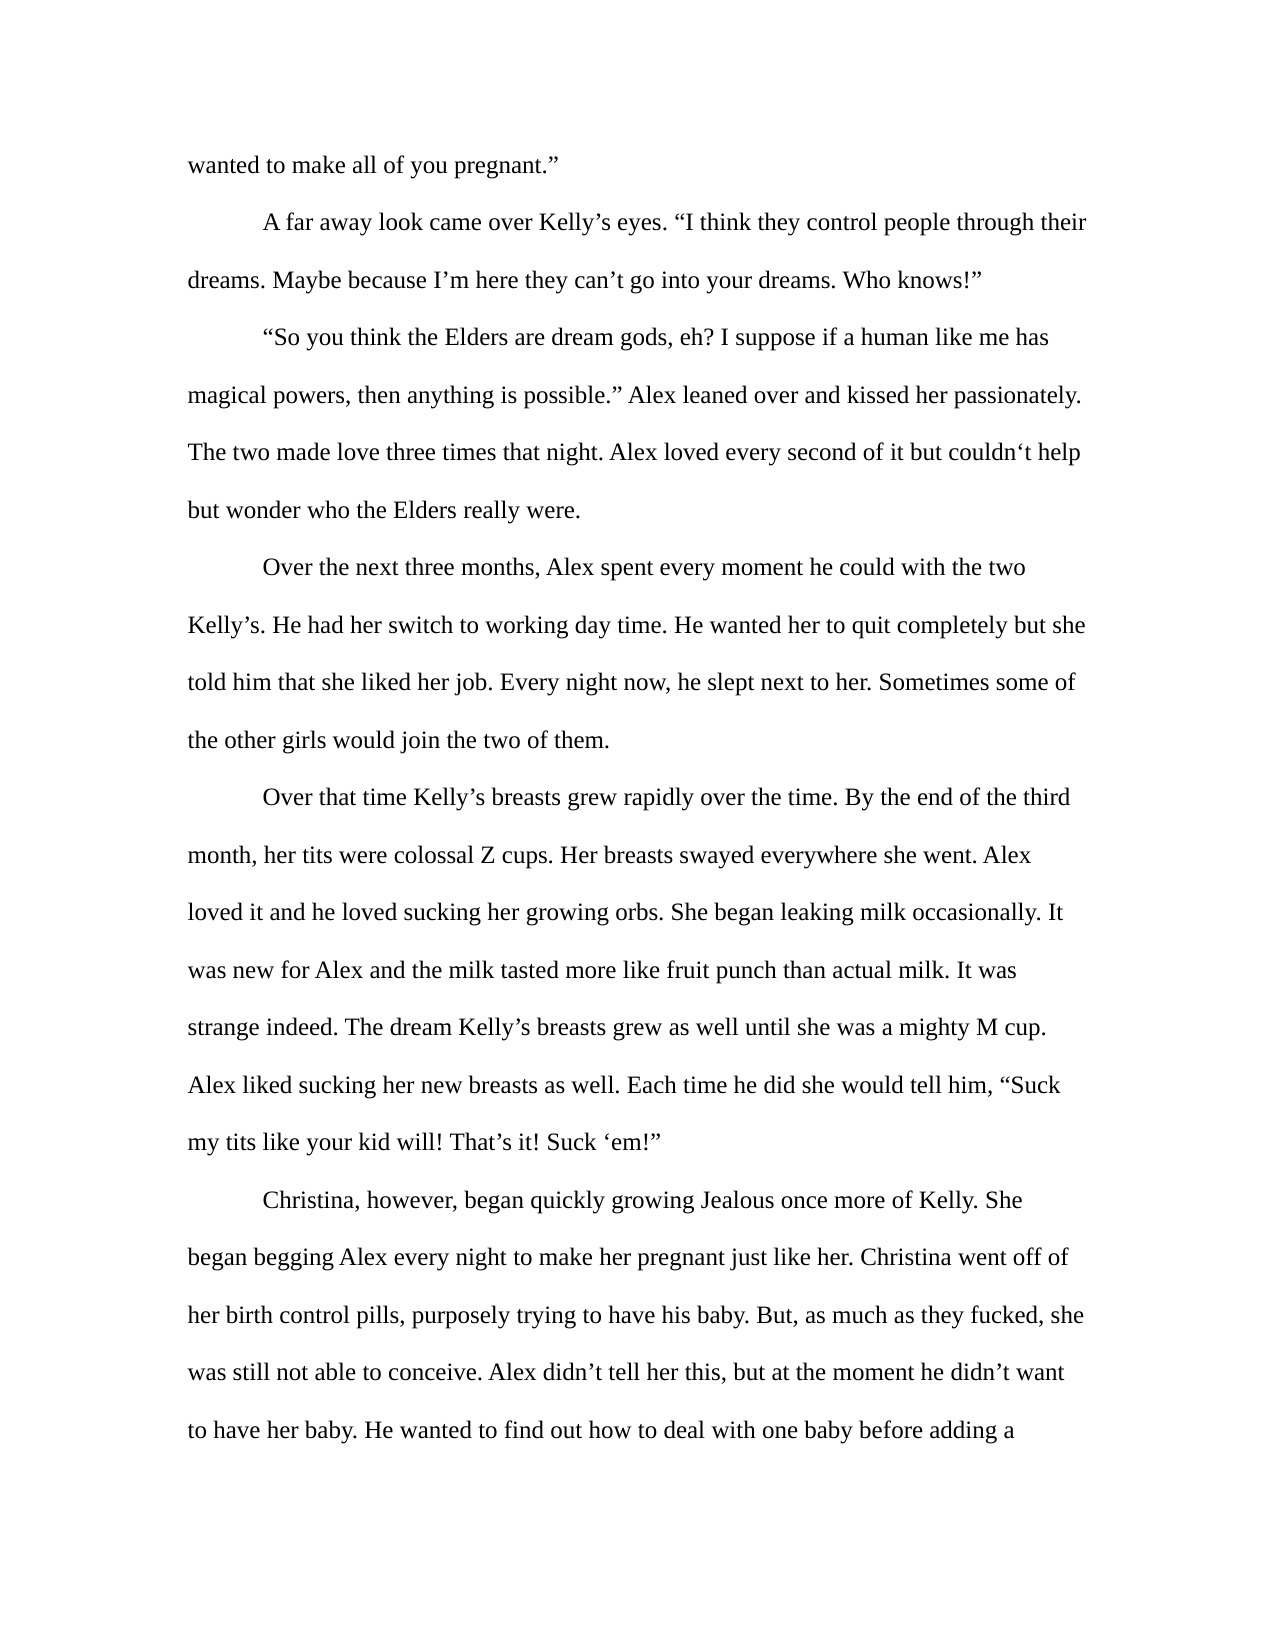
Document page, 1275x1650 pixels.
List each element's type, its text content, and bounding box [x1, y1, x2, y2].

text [187, 1185, 1087, 1444]
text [187, 150, 1087, 179]
text A far away look came over Kelly’s eyes. “I think they control people through their dreams. Maybe because I’m here they can’t go into your dreams. Who knows!” [187, 207, 1087, 294]
text Over the next three months, Alex spent every moment he could with the two Kelly’s. He had her switch to working day time. He wanted her to quit completely but she told him that she liked her job. Every night now, he slept next to her. Sometimes some of the other girls would join the two of them. [187, 552, 1087, 754]
text “So you think the Elders are dream gods, eh? I suppose if a human like me has magical powers, then anything is possible.” Alex leaned over and kissed her passionately. The two made love three times that night. Alex loved every second of it but couldn‘t help but wonder who the Elders really were. [187, 322, 1087, 524]
text Over that time Kelly’s breasts grew rapidly over the time. By the end of the third month, her tits were colossal Z cups. Her breasts swayed everywhere she went. Alex loved it and he loved sucking her growing orbs. She began leaking milk occasionally. It was new for Alex and the milk tasted more like fruit punch than actual milk. It was strange indeed. The dream Kelly’s breasts grew as well until she was a mighty M cup. Alex liked sucking her new breasts as well. Each time he did she would tell him, “Suck my tits like your kid will! That’s it! Suck ‘em!” [187, 782, 1087, 1156]
